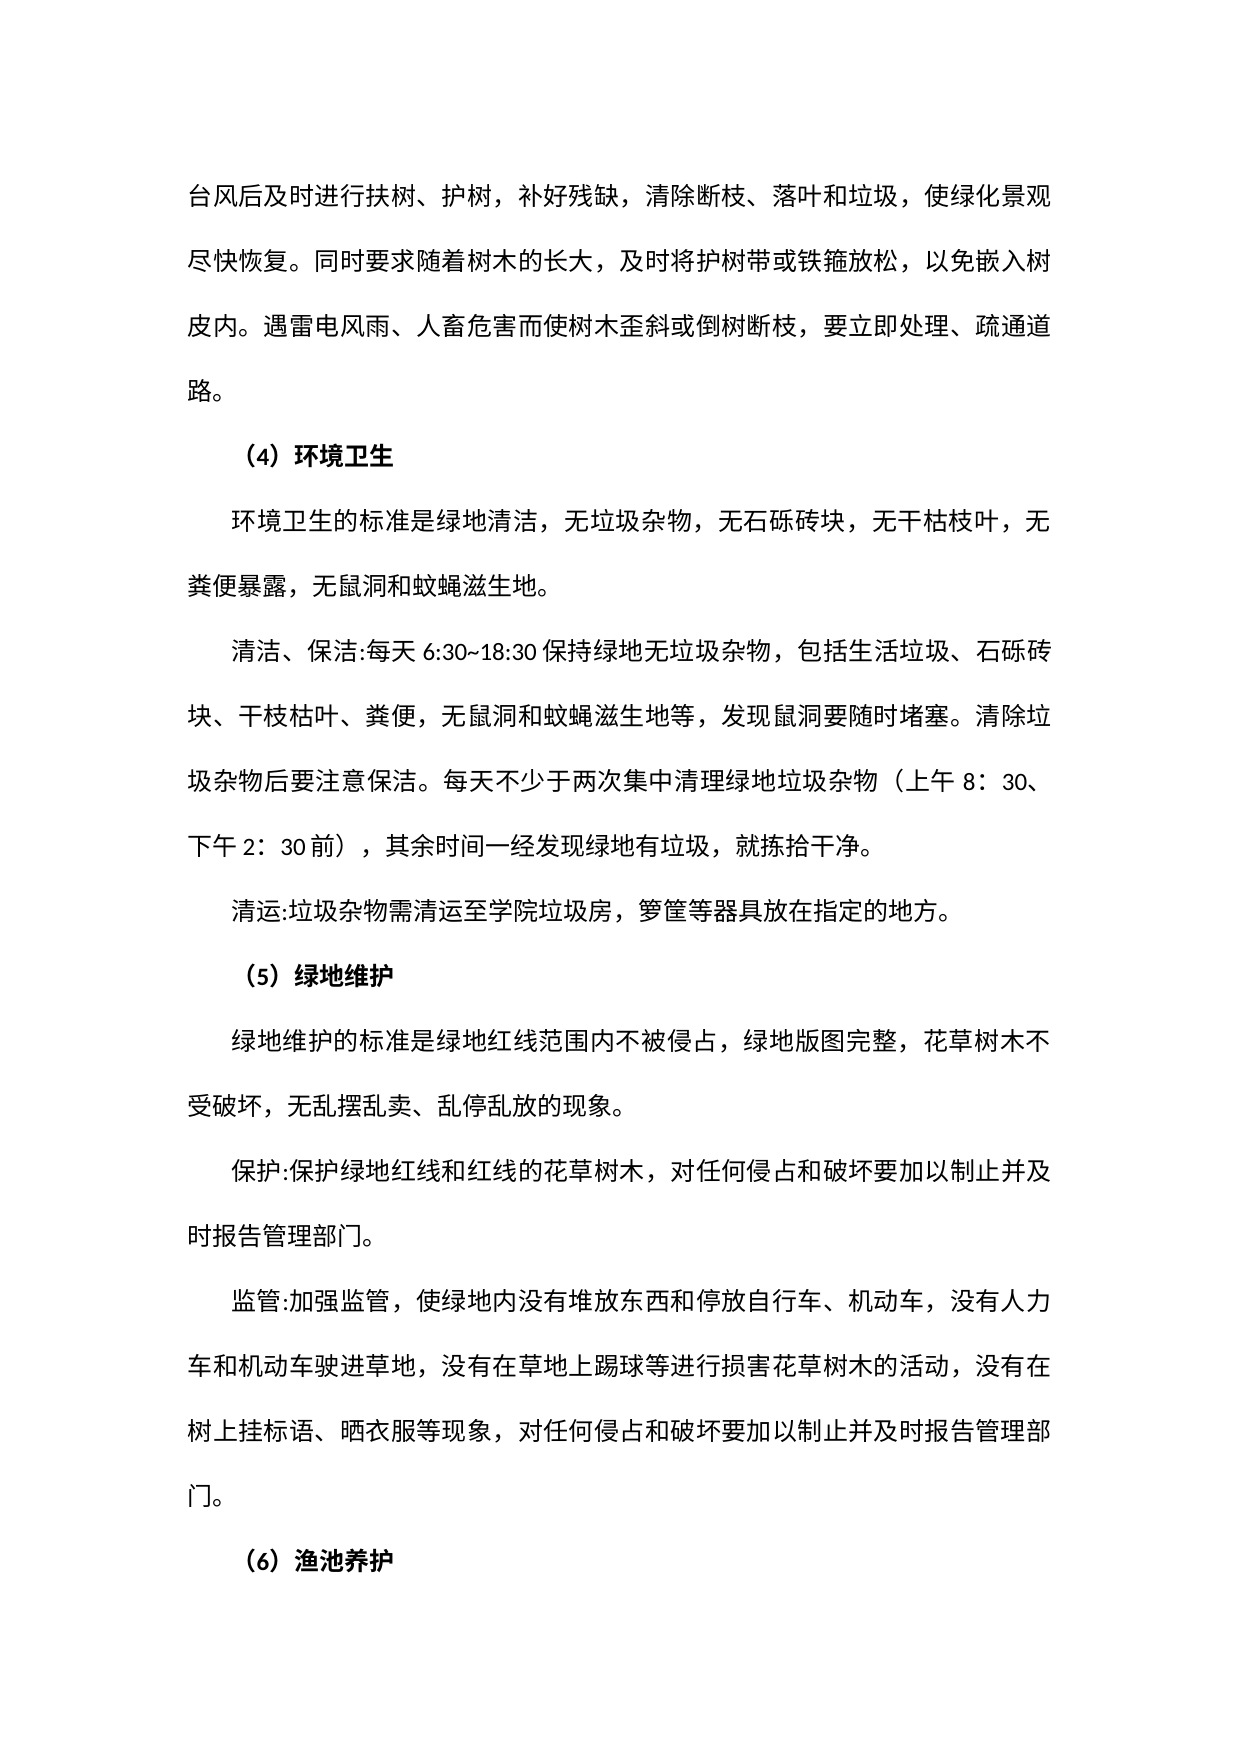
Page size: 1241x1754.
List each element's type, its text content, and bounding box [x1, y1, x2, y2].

text 环境卫生的标准是绿地清洁，无垃圾杂物，无石砾砖块，无干枯枝叶，无粪便暴露，无鼠洞和蚊蝇滋生地。 [187, 487, 1053, 617]
text （6）渔池养护 [187, 1527, 1053, 1592]
text 绿地维护的标准是绿地红线范围内不被侵占，绿地版图完整，花草树木不受破坏，无乱摆乱卖、乱停乱放的现象。 [187, 1007, 1053, 1137]
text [187, 162, 1053, 422]
text 保护:保护绿地红线和红线的花草树木，对任何侵占和破坏要加以制止并及时报告管理部门。 [187, 1137, 1053, 1267]
text 清运:垃圾杂物需清运至学院垃圾房，箩筐等器具放在指定的地方。 [187, 877, 1053, 942]
text （5）绿地维护 [187, 942, 1053, 1007]
text （4）环境卫生 [187, 422, 1053, 487]
text 监管:加强监管，使绿地内没有堆放东西和停放自行车、机动车，没有人力车和机动车驶进草地，没有在草地上踢球等进行损害花草树木的活动，没有在树上挂标语、晒衣服等现象，对任何侵占和破坏要加以制止并及时报告管理部门。 [187, 1267, 1053, 1527]
text 清洁、保洁:每天6:30~18:30保持绿地无垃圾杂物，包括生活垃圾、石砾砖块、干枝枯叶、粪便，无鼠洞和蚊蝇滋生地等，发现鼠洞要随时堵塞。清除垃圾杂物后要注意保洁。每天不少于两次集中清理绿地垃圾杂物（上午8：30、下午2：30前），其余时间一经发现绿地有垃圾，就拣拾干净。 [187, 617, 1053, 877]
